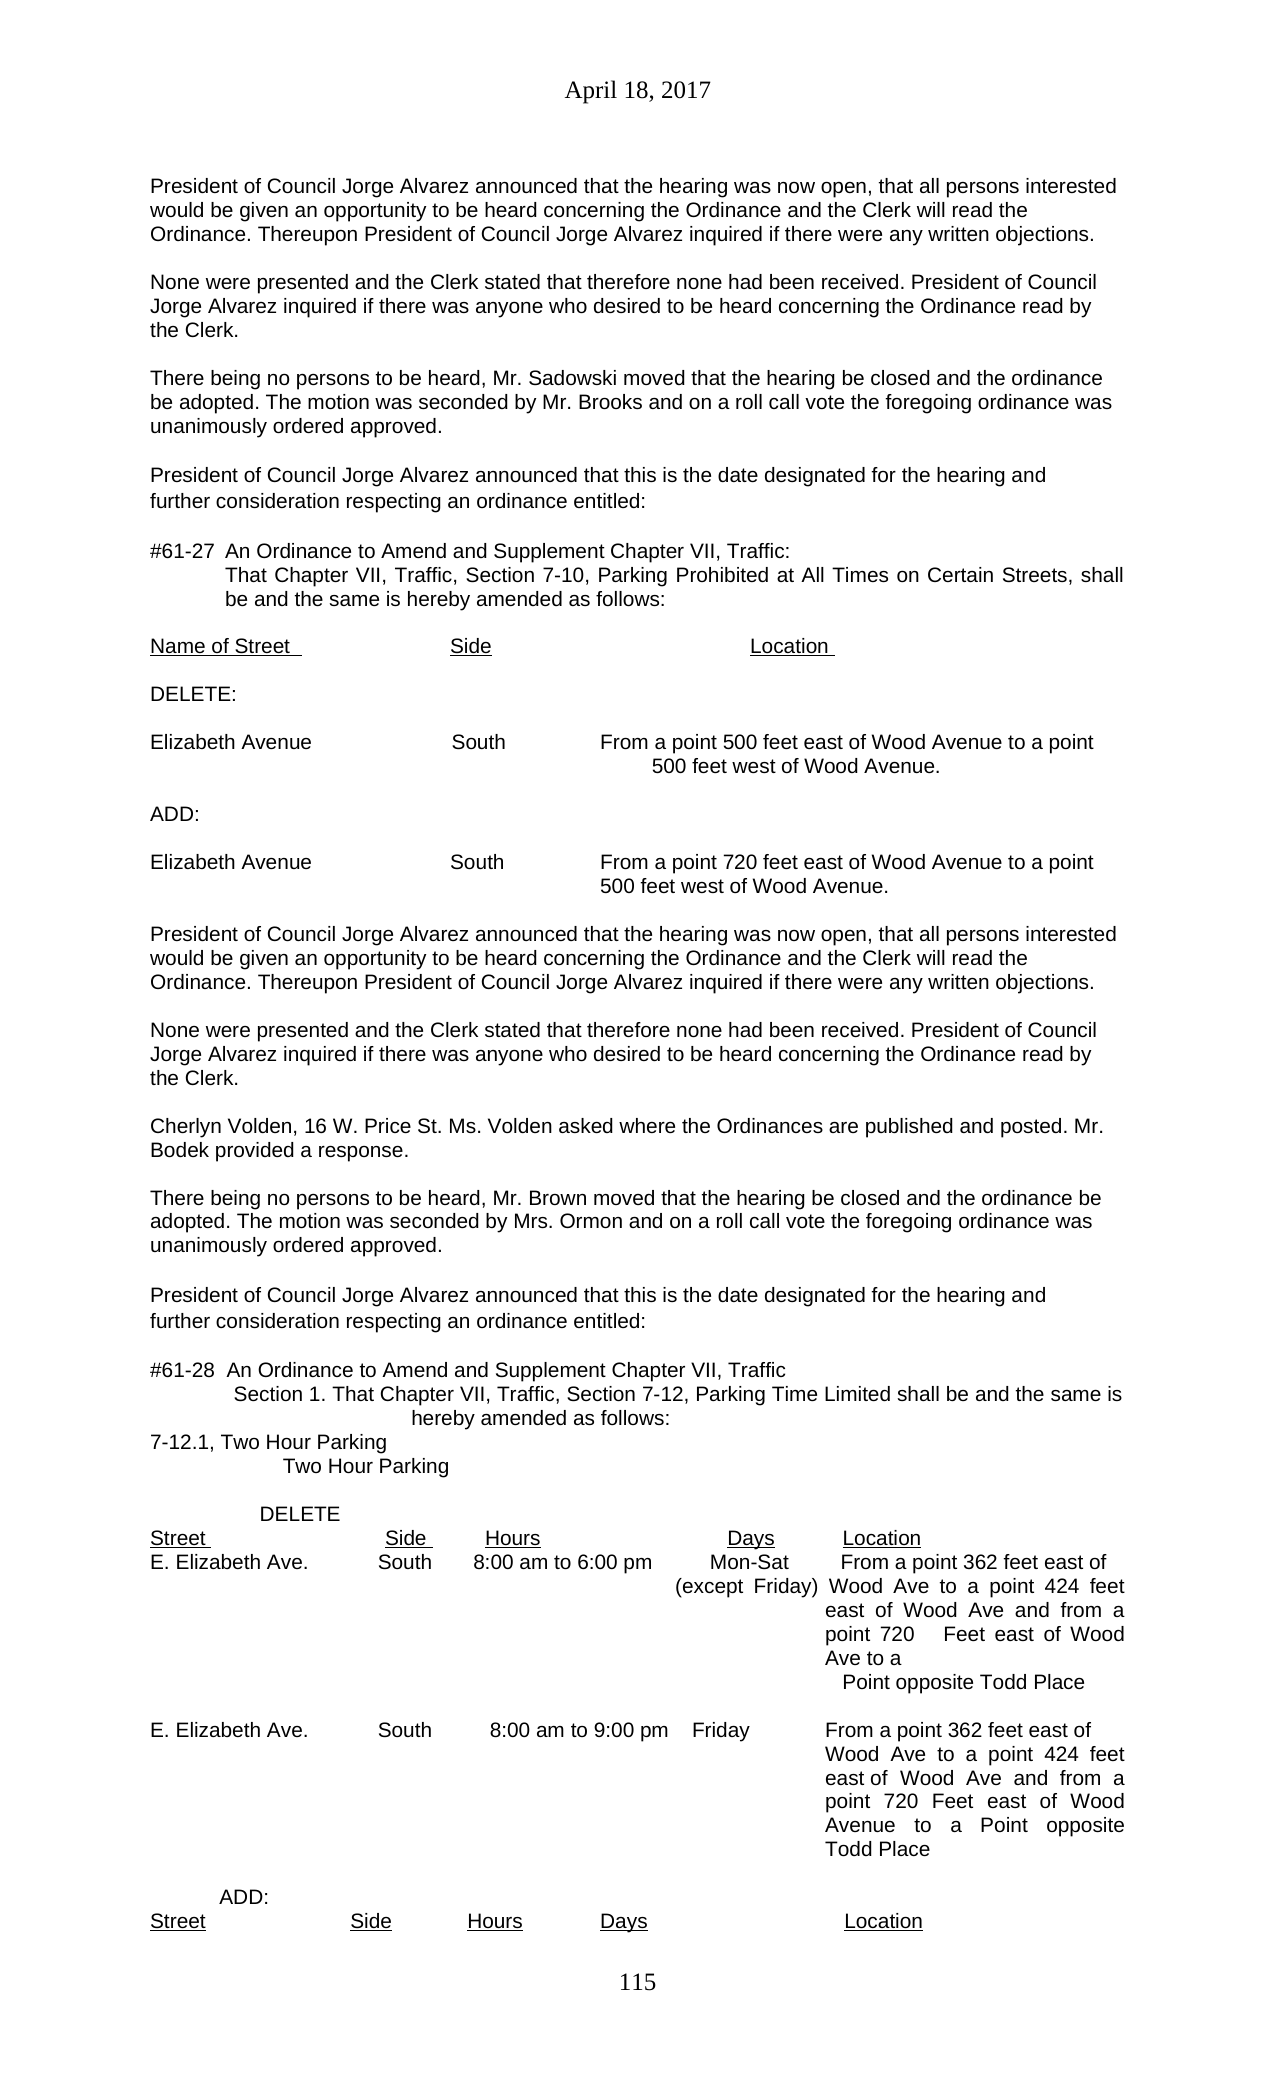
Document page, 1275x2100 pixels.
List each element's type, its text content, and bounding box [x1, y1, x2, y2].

text President of Council Jorge Alvarez announced that this is the date designated for the hearing and [150, 463, 1125, 487]
text Two Hour Parking [150, 1454, 1125, 1478]
text #61-28 An Ordinance to Amend and Supplement Chapter VII, Traffic [150, 1358, 1125, 1382]
text 500 feet west of Wood Avenue. [150, 754, 1125, 778]
text further consideration respecting an ordinance entitled: [150, 489, 1125, 513]
text Street Side Hours Days Location [150, 1526, 1125, 1550]
text Elizabeth Avenue South From a point 720 feet east of Wood Avenue to a point [150, 850, 1125, 874]
text 500 feet west of Wood Avenue. [150, 874, 1125, 898]
text President of Council Jorge Alvarez announced that this is the date designated for the hearing and [150, 1283, 1125, 1307]
text There being no persons to be heard, Mr. Sadowski moved that the hearing be closed and the ordinance be adopted. The motion was seconded by Mr. Brooks and on a roll call vote the foregoing ordinance was unanimously ordered approved. [150, 366, 1125, 437]
text Elizabeth Avenue South From a point 500 feet east of Wood Avenue to a point [150, 730, 1125, 754]
text President of Council Jorge Alvarez announced that the hearing was now open, that all persons interested would be given an opportunity to be heard concerning the Ordinance and the Clerk will read the Ordinance. Thereupon President of Council Jorge Alvarez inquired if there were any written objections. [150, 922, 1125, 994]
text Point opposite Todd Place [150, 1669, 1125, 1693]
text Street Side Hours Days Location [150, 1909, 1125, 1933]
text Cherlyn Volden, 16 W. Price St. Ms. Volden asked where the Ordinances are published and posted. Mr. Bodek provided a response. [150, 1113, 1125, 1161]
text Section 1. That Chapter VII, Traffic, Section 7-12, Parking Time Limited shall be and the same is hereby amended as follows: [150, 1382, 1125, 1430]
text That Chapter VII, Traffic, Section 7-10, Parking Prohibited at All Times on Certain Streets, shall be and the same is hereby amended as follows: [150, 562, 1125, 610]
text further consideration respecting an ordinance entitled: [150, 1309, 1125, 1333]
text ADD: [150, 1885, 1125, 1909]
text #61-27 An Ordinance to Amend and Supplement Chapter VII, Traffic: [150, 538, 1125, 562]
text ADD: [150, 802, 1125, 826]
text E. Elizabeth Ave. South 8:00 am to 9:00 pm Friday From a point 362 feet east of [150, 1717, 1125, 1741]
text (except Friday) Wood Ave to a point 424 feet east of Wood Ave and from a point 720 Feet east of Wood Ave to a [675, 1574, 1125, 1669]
text 7-12.1, Two Hour Parking [150, 1430, 1125, 1454]
text E. Elizabeth Ave. South 8:00 am to 6:00 pm Mon-Sat From a point 362 feet east of [150, 1550, 1125, 1574]
text President of Council Jorge Alvarez announced that the hearing was now open, that all persons interested would be given an opportunity to be heard concerning the Ordinance and the Clerk will read the Ordinance. Thereupon President of Council Jorge Alvarez inquired if there were any written objections. [150, 174, 1125, 246]
text DELETE [150, 1502, 1125, 1526]
text There being no persons to be heard, Mr. Brown moved that the hearing be closed and the ordinance be adopted. The motion was seconded by Mrs. Ormon and on a roll call vote the foregoing ordinance was unanimously ordered approved. [150, 1185, 1125, 1257]
text Wood Ave to a point 424 feet east of Wood Ave and from a point 720 Feet east of Wood Avenue to a Point opposite Todd Place [825, 1741, 1125, 1861]
text Name of Street Side Location [150, 634, 1125, 658]
text DELETE: [150, 682, 1125, 706]
